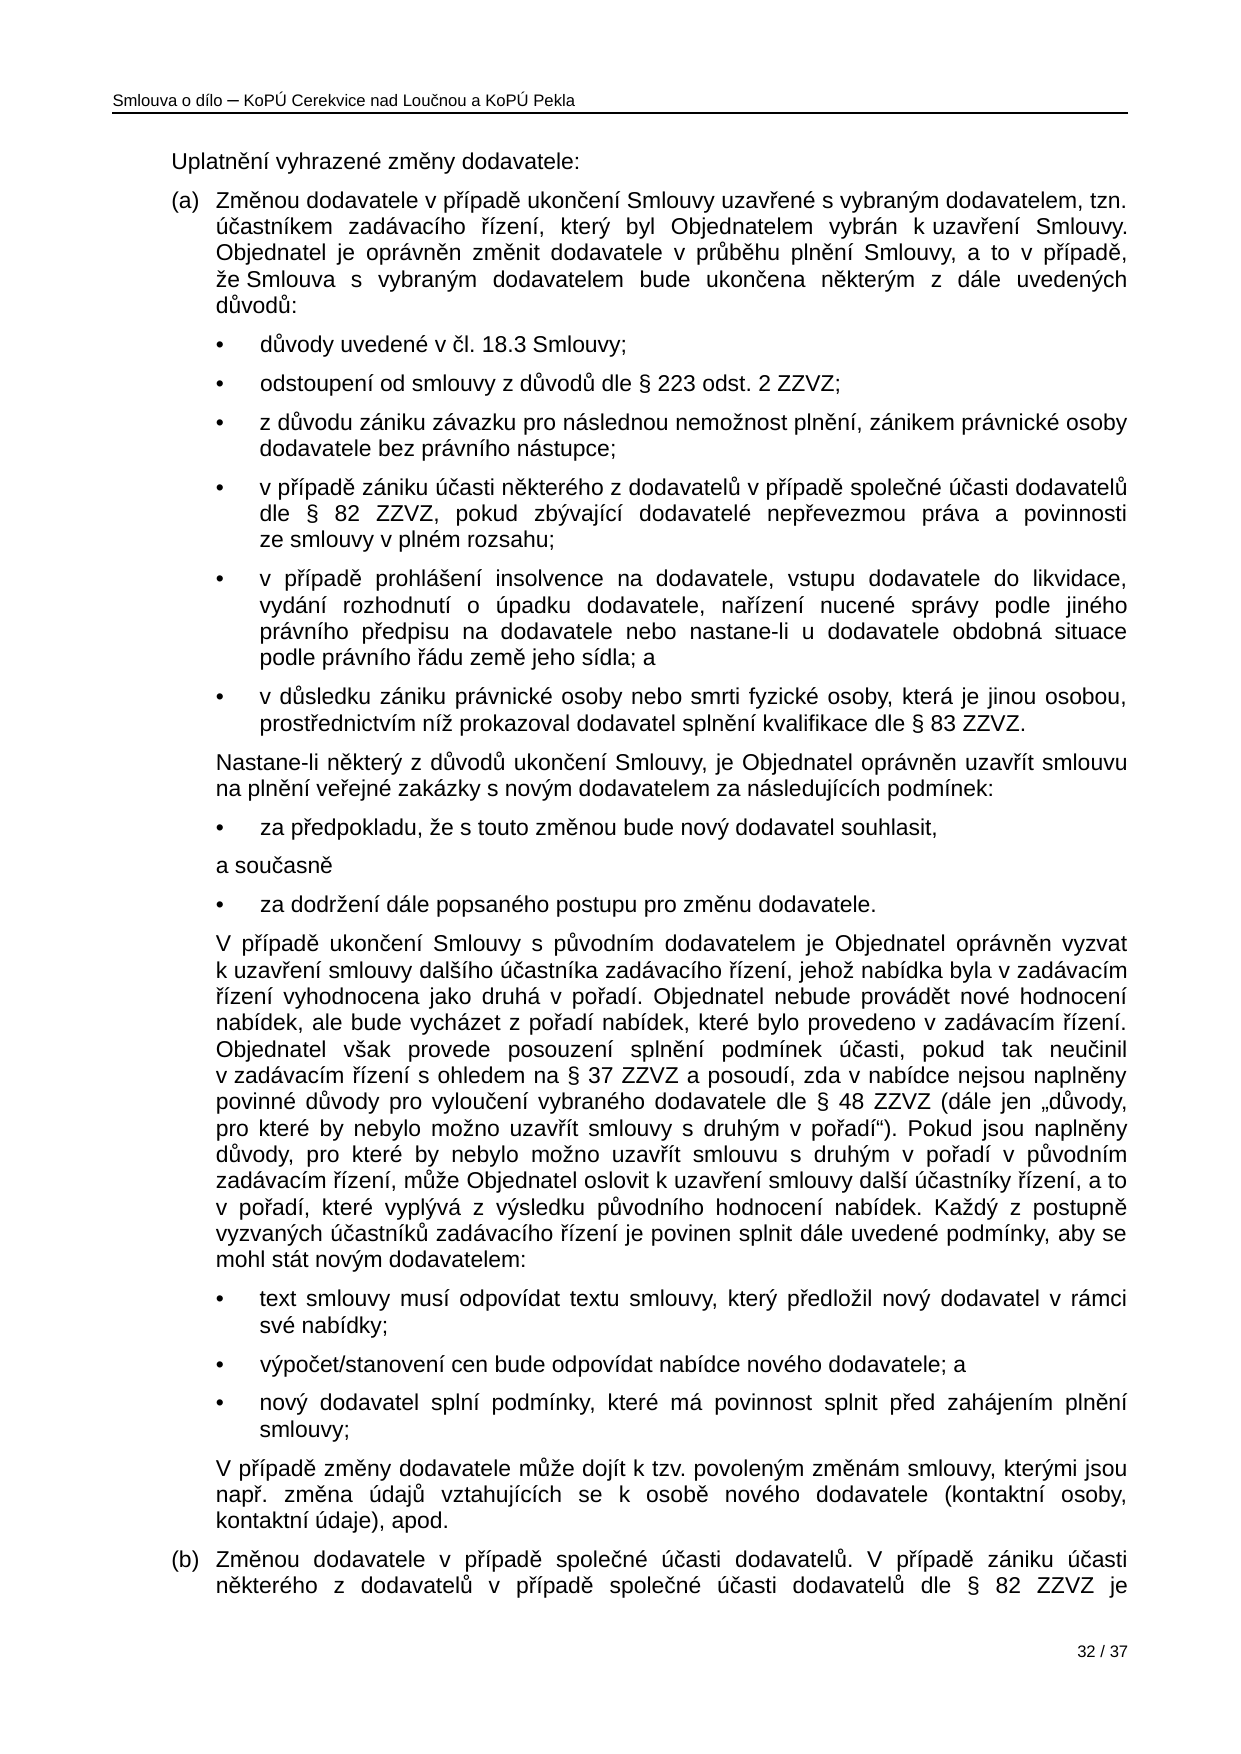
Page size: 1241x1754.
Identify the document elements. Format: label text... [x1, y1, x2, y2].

text • v důsledku zániku právnické osoby nebo smrti fyzické osoby, která je jinou osobou, prostřednictvím níž prokazoval dodavatel splnění kvalifikace dle § 83 ZZVZ. [216, 683, 1128, 736]
text • za dodržení dále popsaného postupu pro změnu dodavatele. [216, 891, 1128, 918]
text V případě změny dodavatele může dojít k tzv. povoleným změnám smlouvy, kterými jsou např. změna údajů vztahujících se k osobě nového dodavatele (kontaktní osoby, kontaktní údaje), apod. [216, 1454, 1128, 1534]
text • výpočet/stanovení cen bude odpovídat nabídce nového dodavatele; a [216, 1351, 1128, 1377]
text • v případě prohlášení insolvence na dodavatele, vstupu dodavatele do likvidace, vydání rozhodnutí o úpadku dodavatele, nařízení nucené správy podle jiného právního předpisu na dodavatele nebo nastane-li u dodavatele obdobná situace podle právního řádu země jeho sídla; a [216, 565, 1128, 671]
list Uplatnění vyhrazené změny dodavatele: [112, 148, 1128, 174]
text • z důvodu zániku závazku pro následnou nemožnost plnění, zánikem právnické osoby dodavatele bez právního nástupce; [216, 408, 1128, 461]
text • nový dodavatel splní podmínky, které má povinnost splnit před zahájením plnění smlouvy; [216, 1389, 1128, 1442]
text • v případě zániku účasti některého z dodavatelů v případě společné účasti dodavatelů dle § 82 ZZVZ, pokud zbývající dodavatelé nepřevezmou práva a povinnosti ze smlouvy v plném rozsahu; [216, 474, 1128, 553]
text V případě ukončení Smlouvy s původním dodavatelem je Objednatel oprávněn vyzvat k uzavření smlouvy dalšího účastníka zadávacího řízení, jehož nabídka byla v zadávacím řízení vyhodnocena jako druhá v pořadí. Objednatel nebude provádět nové hodnocení nabídek, ale bude vycházet z pořadí nabídek, které bylo provedeno v zadávacím řízení. Objednatel však provede posouzení splnění podmínek účasti, pokud tak neučinil v zadávacím řízení s ohledem na § 37 ZZVZ a posoudí, zda v nabídce nejsou naplněny povinné důvody pro vyloučení vybraného dodavatele dle § 48 ZZVZ (dále jen „důvody, pro které by nebylo možno uzavřít smlouvy s druhým v pořadí“). Pokud jsou naplněny důvody, pro které by nebylo možno uzavřít smlouvu s druhým v pořadí v původním zadávacím řízení, může Objednatel oslovit k uzavření smlouvy další účastníky řízení, a to v pořadí, které vyplývá z výsledku původního hodnocení nabídek. Každý z postupně vyzvaných účastníků zadávacího řízení je povinen splnit dále uvedené podmínky, aby se mohl stát novým dodavatelem: [216, 930, 1128, 1273]
text • za předpokladu, že s touto změnou bude nový dodavatel souhlasit, [216, 814, 1128, 840]
text Nastane-li některý z důvodů ukončení Smlouvy, je Objednatel oprávněn uzavřít smlouvu na plnění veřejné zakázky s novým dodavatelem za následujících podmínek: [216, 748, 1128, 801]
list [171, 1546, 1128, 1599]
text • odstoupení od smlouvy z důvodů dle § 223 odst. 2 ZZVZ; [216, 370, 1128, 396]
text • důvody uvedené v čl. 18.3 Smlouvy; [216, 331, 1128, 357]
list Změnou dodavatele v případě ukončení Smlouvy uzavřené s vybraným dodavatelem, tzn. účastníkem zadávacího řízení, který byl Objednatelem vybrán k uzavření Smlouvy. Objednatel je oprávněn změnit dodavatele v průběhu plnění Smlouvy, a to v případě, že Smlouva s vybraným dodavatelem bude ukončena některým z dále uvedených důvodů: [171, 187, 1128, 318]
text a současně [186, 852, 1128, 879]
text • text smlouvy musí odpovídat textu smlouvy, který předložil nový dodavatel v rámci své nabídky; [216, 1285, 1128, 1338]
